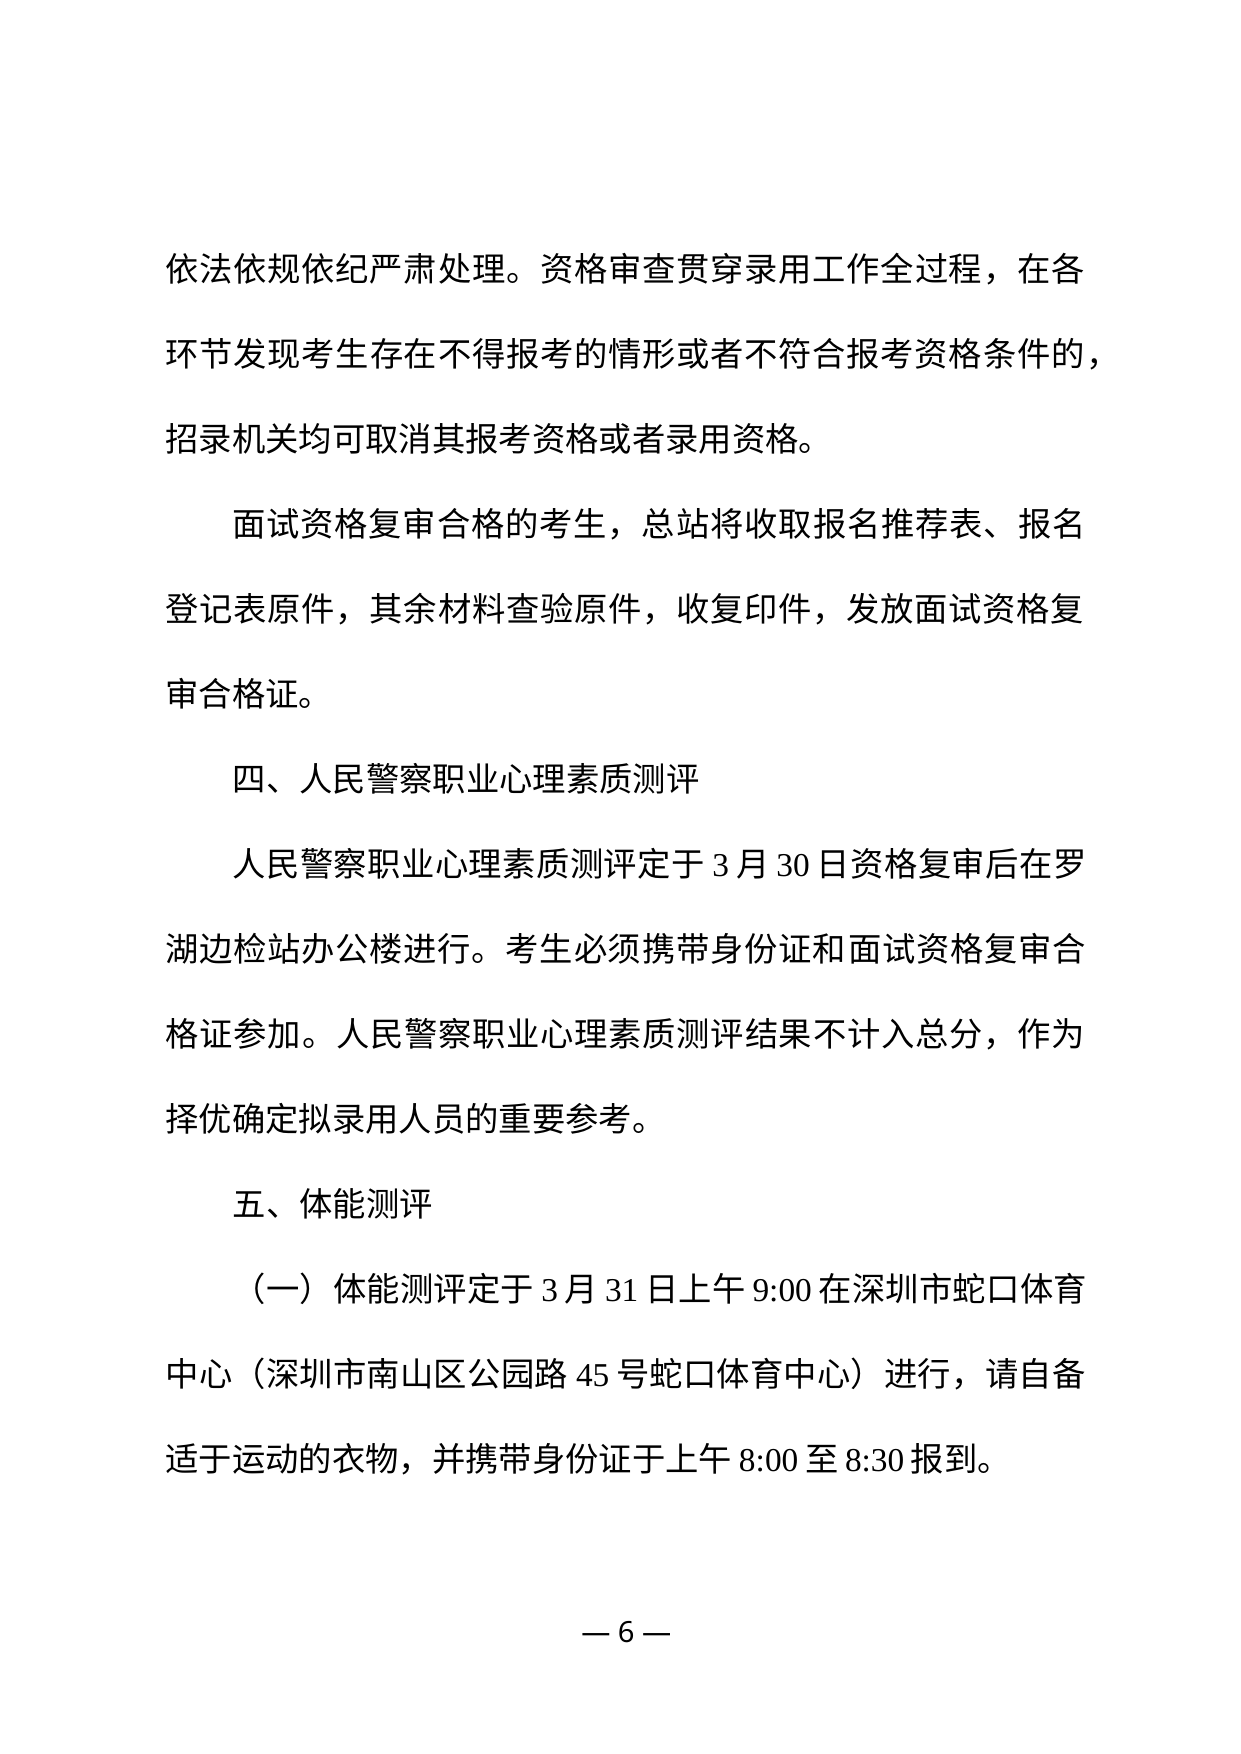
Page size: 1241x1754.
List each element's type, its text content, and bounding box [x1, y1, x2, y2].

text 面试资格复审合格的考生，总站将收取报名推荐表、报名登记表原件，其余材料查验原件，收复印件，发放面试资格复审合格证。 [165, 479, 1087, 734]
text 四、人民警察职业心理素质测评 [165, 734, 1087, 819]
text 五、体能测评 [165, 1159, 1087, 1244]
text 人民警察职业心理素质测评定于3月30日资格复审后在罗湖边检站办公楼进行。考生必须携带身份证和面试资格复审合格证参加。人民警察职业心理素质测评结果不计入总分，作为择优确定拟录用人员的重要参考。 [165, 819, 1087, 1159]
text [165, 224, 1087, 479]
text （一）体能测评定于3月31日上午9:00在深圳市蛇口体育中心（深圳市南山区公园路45号蛇口体育中心）进行，请自备适于运动的衣物，并携带身份证于上午8:00至8:30报到。 [165, 1393, 1087, 1499]
text （一）体能测评定于3月31日上午9:00在深圳市蛇口体育中心（深圳市南山区公园路45号蛇口体育中心）进行，请自备适于运动的衣物，并携带身份证于上午8:00至8:30报到。 [165, 1244, 1087, 1355]
